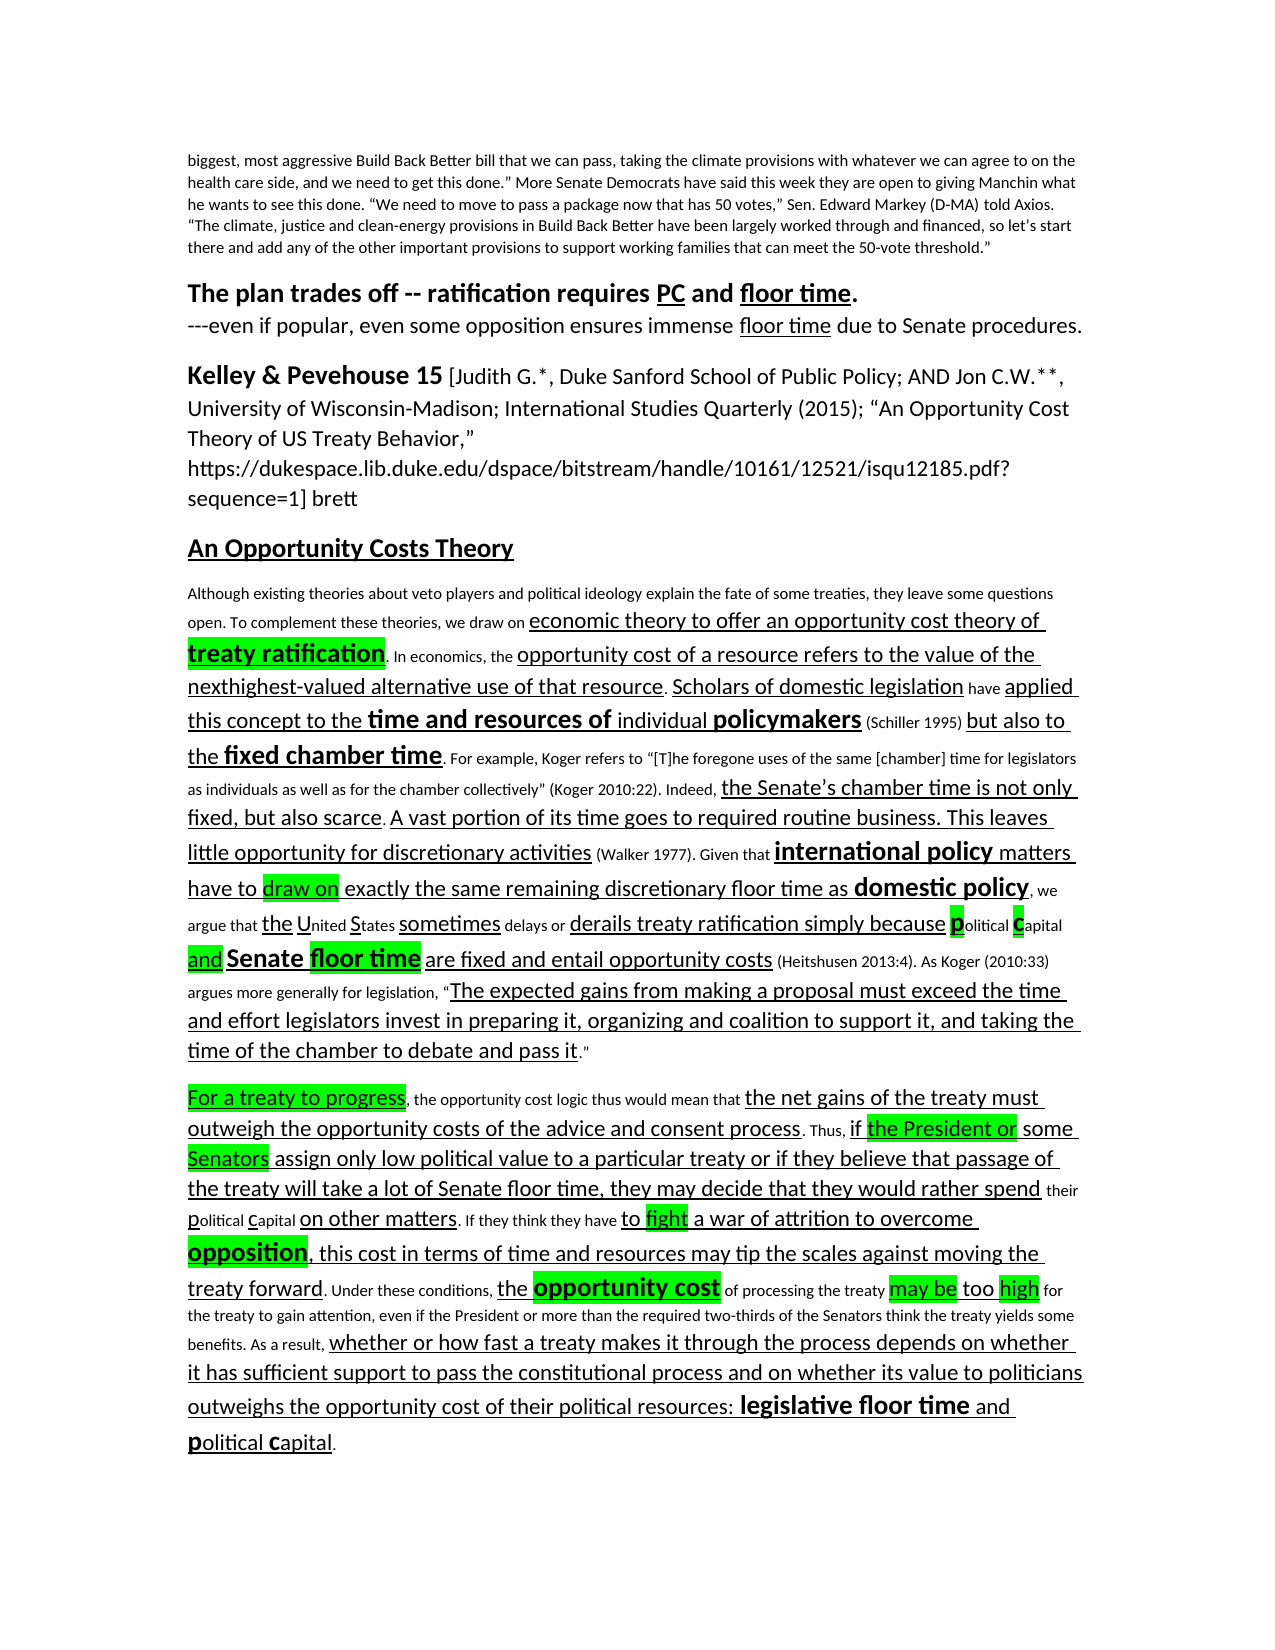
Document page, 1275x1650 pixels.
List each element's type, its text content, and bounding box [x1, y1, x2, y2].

text Although existing theories about veto players and political ideology explain the fate of some treaties, they leave some questions open. To complement these theories, we draw on economic theory to offer an opportunity cost theory of treaty ratification. In economics, the opportunity cost of a resource refers to the value of the nexthighest-valued alternative use of that resource. Scholars of domestic legislation have applied this concept to the time and resources of individual policymakers (Schiller 1995) but also to the fixed chamber time. For example, Koger refers to “[T]he foregone uses of the same [chamber] time for legislators as individuals as well as for the chamber collectively” (Koger 2010:22). Indeed, the Senate’s chamber time is not only fixed, but also scarce. A vast portion of its time goes to required routine business. This leaves little opportunity for discretionary activities (Walker 1977). Given that international policy matters have to draw on exactly the same remaining discretionary floor time as domestic policy, we argue that the United States sometimes delays or derails treaty ratification simply because political capital and Senate floor time are fixed and entail opportunity costs (Heitshusen 2013:4). As Koger (2010:33) argues more generally for legislation, “The expected gains from making a proposal must exceed the time and effort legislators invest in preparing it, organizing and coalition to support it, and taking the time of the chamber to debate and pass it.” [187, 583, 1087, 1065]
text For a treaty to progress, the opportunity cost logic thus would mean that the net gains of the treaty must outweigh the opportunity costs of the advice and consent process. Thus, if the President or some Senators assign only low political value to a particular treaty or if they believe that passage of the treaty will take a lot of Senate floor time, they may decide that they would rather spend their political capital on other matters. If they think they have to fight a war of attrition to overcome opposition, this cost in terms of time and resources may tip the scales against moving the treaty forward. Under these conditions, the opportunity cost of processing the treaty may be too high for the treaty to gain attention, even if the President or more than the required two-thirds of the Senators think the treaty yields some benefits. As a result, whether or how fast a treaty makes it through the process depends on whether it has sufficient support to pass the constitutional process and on whether its value to politicians outweighs the opportunity cost of their political resources: legislative floor time and political capital. [187, 1083, 1087, 1457]
text An Opportunity Costs Theory [187, 531, 1087, 564]
text ---even if popular, even some opposition ensures immense floor time due to Senate procedures. [187, 312, 1087, 340]
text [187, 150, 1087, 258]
subtitle The plan trades off -- ratification requires PC and floor time. [187, 276, 1087, 309]
text Kelley & Pevehouse 15 [Judith G.*, Duke Sanford School of Public Policy; AND Jon C.W.**, University of Wisconsin-Madison; International Studies Quarterly (2015); “An Opportunity Cost Theory of US Treaty Behavior,” https://dukespace.lib.duke.edu/dspace/bitstream/handle/10161/12521/isqu12185.pdf?sequence=1] brett [187, 358, 1087, 512]
